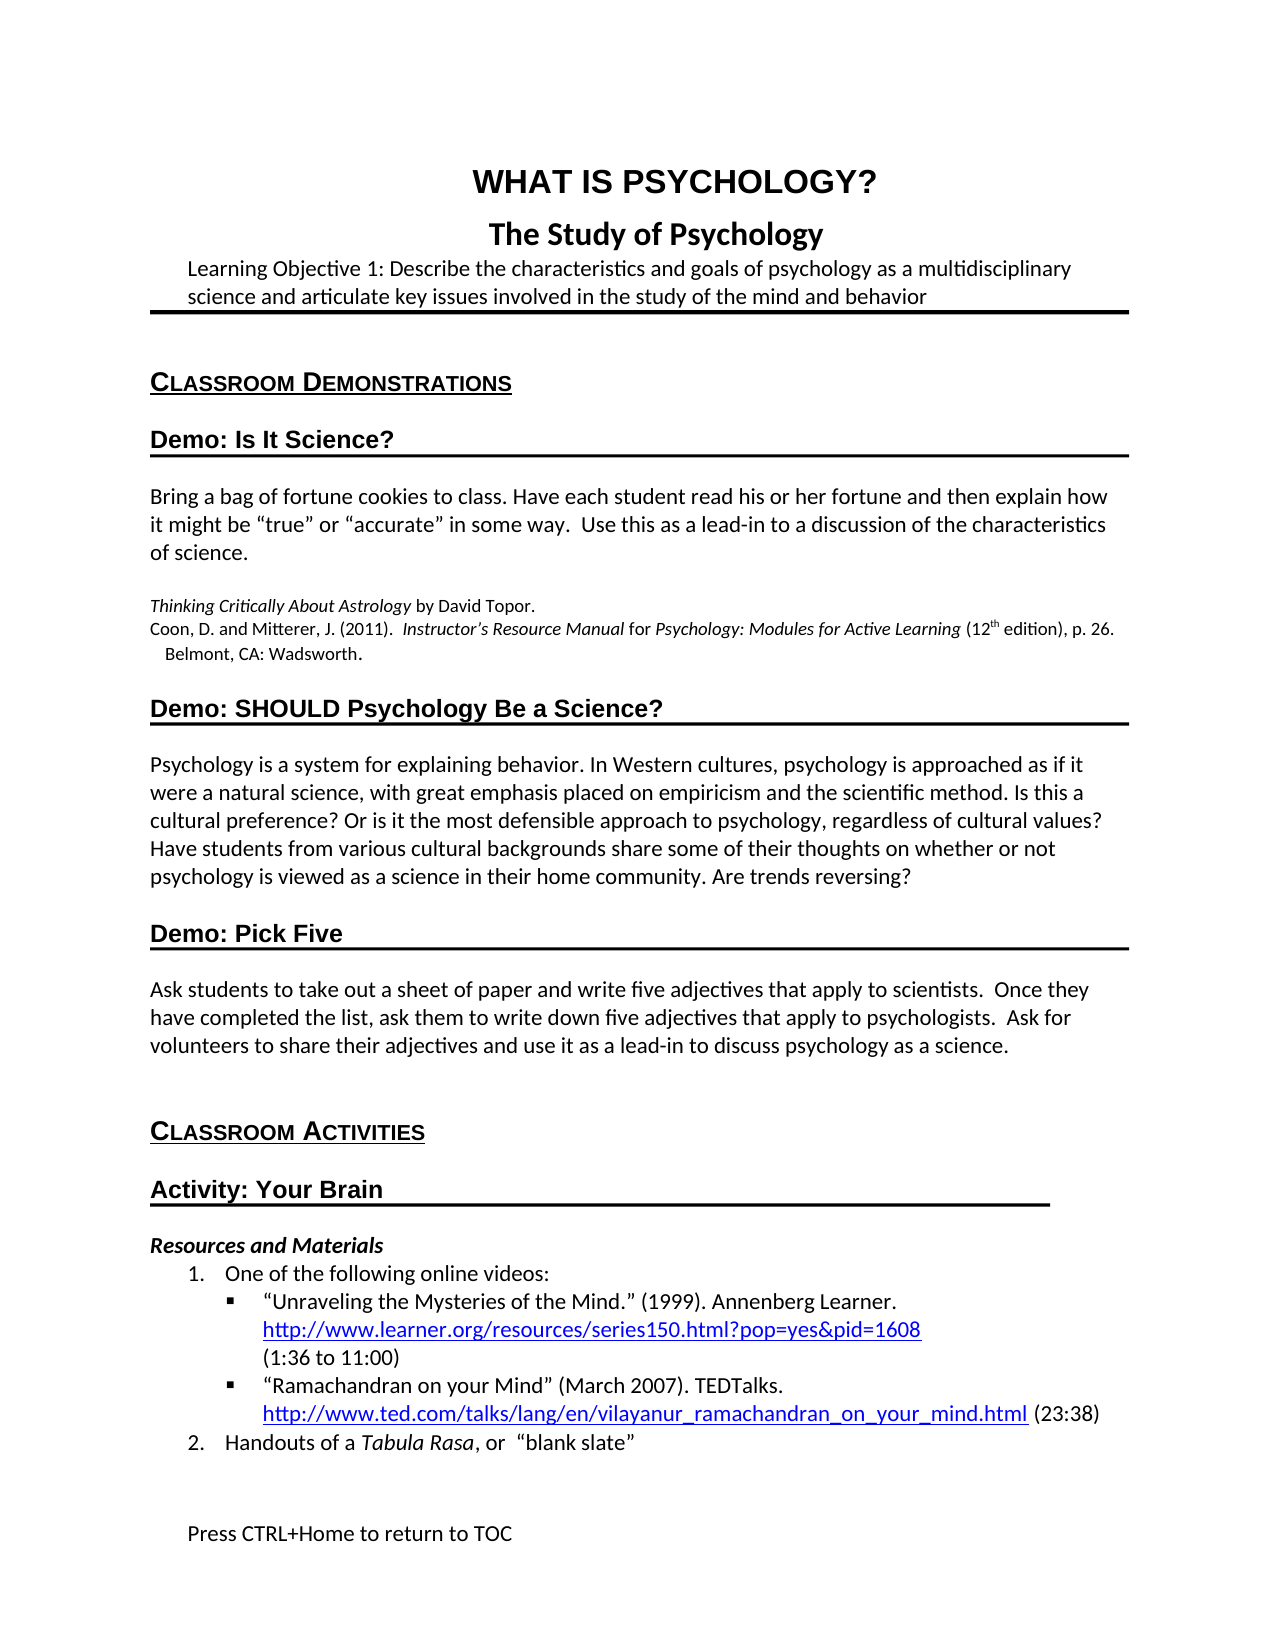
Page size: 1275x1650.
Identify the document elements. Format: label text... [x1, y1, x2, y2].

text Resources and Materials [150, 1231, 1125, 1259]
text Thinking Critically About Astrology by David Topor. [150, 594, 1125, 617]
text Learning Objective 1: Describe the characteristics and goals of psychology as a multidisciplinary science and articulate key issues involved in the study of the mind and behavior [187, 254, 1125, 310]
text Ask students to take out a sheet of paper and write five adjectives that apply to scientists. Once they have completed the list, ask them to write down five adjectives that apply to psychologists. Ask for volunteers to share their adjectives and use it as a lead-in to discuss psychology as a science. [150, 975, 1125, 1059]
text Bring a bag of fortune cookies to class. Have each student read his or her fortune and then explain how it might be “true” or “accurate” in some way. Use this as a lead-in to a discussion of the characteristics of science. [150, 482, 1125, 566]
list Handouts of a Tabula Rasa, or “blank slate” [187, 1428, 1125, 1456]
list “Ramachandran on your Mind” (March 2007). TEDTalks. http://www.ted.com/talks/lang/en/vilayanur_ramachandran_on_your_mind.html (23:38) [225, 1372, 1125, 1428]
subtitle WHAT IS PSYCHOLOGY? [225, 162, 1125, 201]
text Coon, D. and Mitterer, J. (2011). Instructor’s Resource Manual for Psychology: Modules for Active Learning (12th edition), p. 26. Belmont, CA: Wadsworth. [150, 617, 1125, 666]
subtitle Demo: Pick Five [150, 918, 1125, 947]
subtitle The Study of Psychology [187, 213, 1125, 254]
subtitle Activity: Your Brain [150, 1175, 1125, 1203]
subtitle Demo: SHOULD Psychology Be a Science? [150, 694, 1125, 722]
text Psychology is a system for explaining behavior. In Western cultures, psychology is approached as if it were a natural science, with great emphasis placed on empiricism and the scientific method. Is this a cultural preference? Or is it the most defensible approach to psychology, regardless of cultural values? Have students from various cultural backgrounds share some of their thoughts on whether or not psychology is viewed as a science in their home community. Are trends reversing? [150, 750, 1125, 891]
text (1:36 to 11:00) [225, 1343, 1125, 1372]
list One of the following online videos: [187, 1259, 1125, 1287]
list “Unraveling the Mysteries of the Mind.” (1999). Annenberg Learner. http://www.learner.org/resources/series150.html?pop=yes&pid=1608 [225, 1287, 1125, 1343]
subtitle Demo: Is It Science? [150, 426, 1125, 454]
subtitle Classroom Demonstrations [150, 366, 1125, 397]
subtitle Classroom Activities [150, 1115, 1125, 1147]
